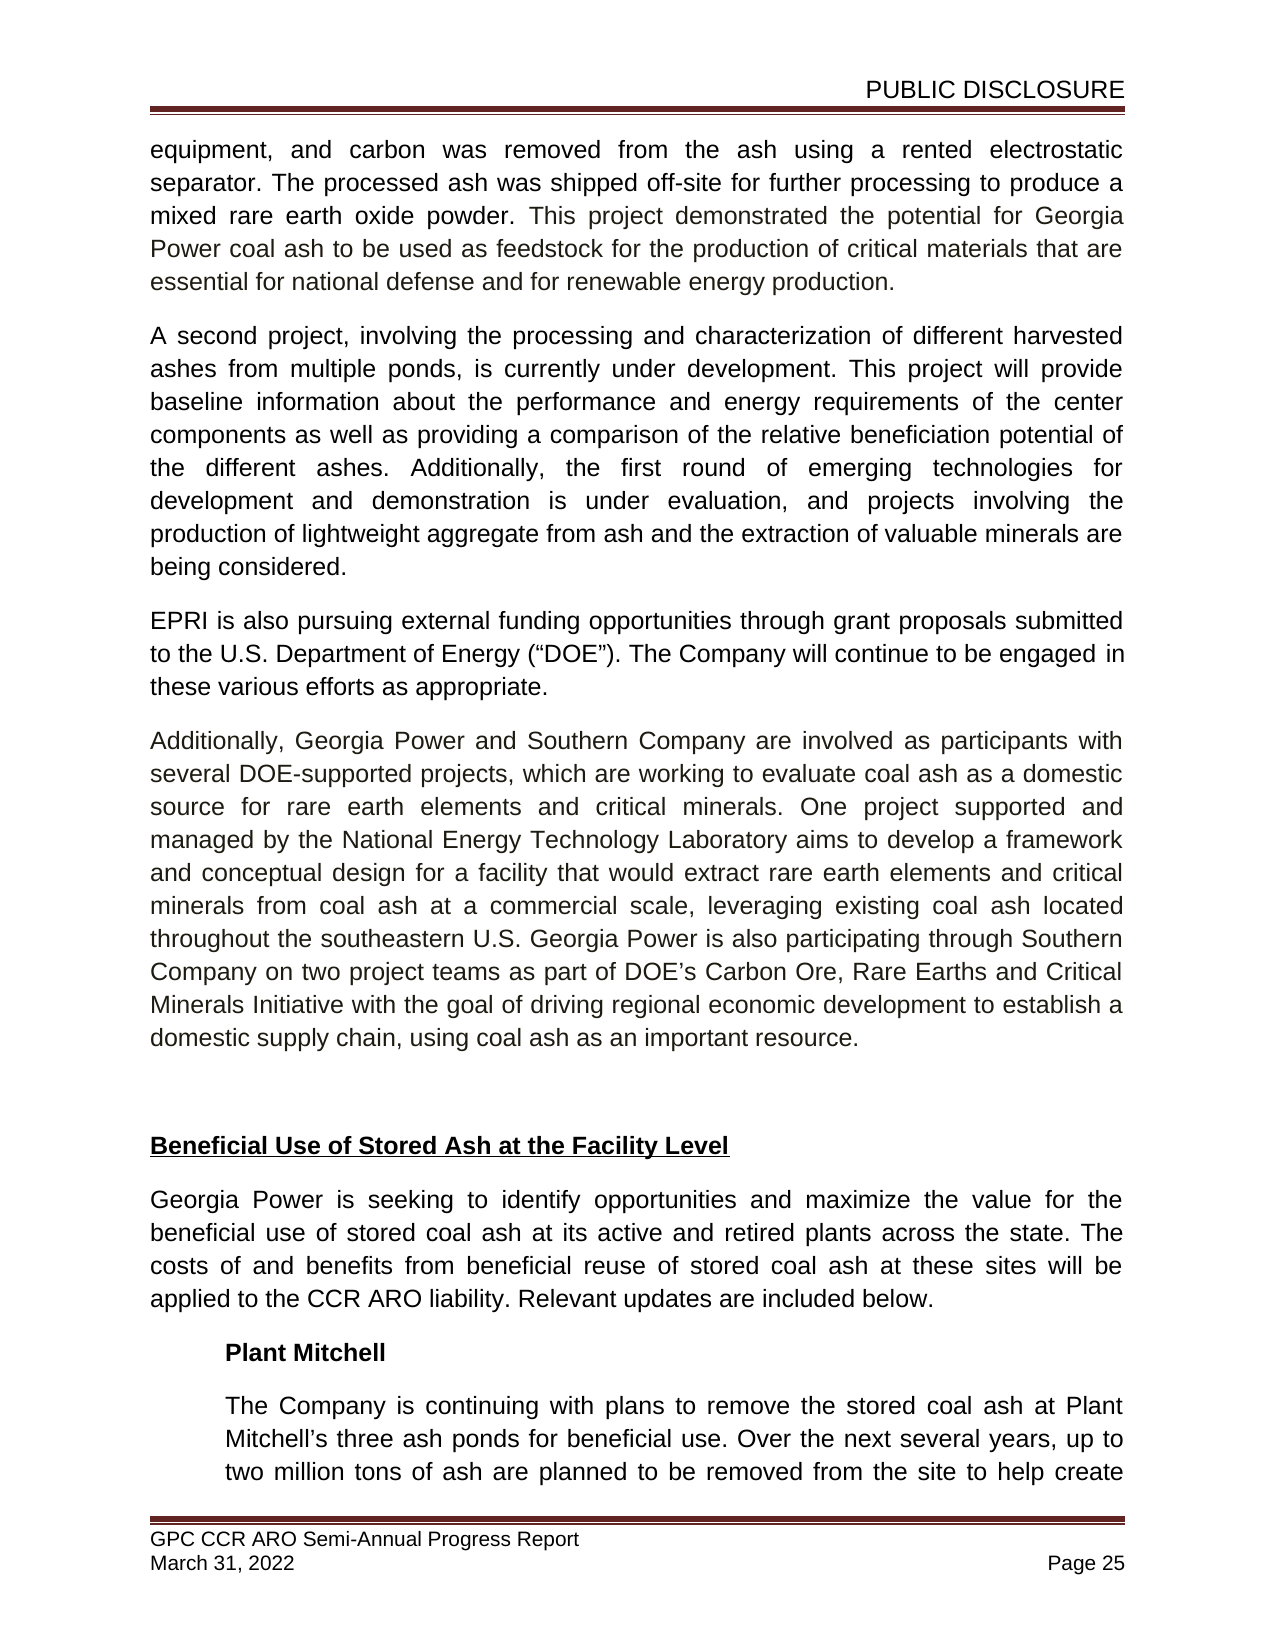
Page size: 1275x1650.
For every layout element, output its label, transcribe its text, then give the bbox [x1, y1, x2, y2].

text Georgia Power is seeking to identify opportunities and maximize the value for the beneficial use of stored coal ash at its active and retired plants across the state. The costs of and benefits from beneficial reuse of stored coal ash at these sites will be applied to the CCR ARO liability. Relevant updates are included below. [150, 1184, 1125, 1312]
text Additionally, Georgia Power and Southern Company are involved as participants with several DOE-supported projects, which are working to evaluate coal ash as a domestic source for rare earth elements and critical minerals. One project supported and managed by the National Energy Technology Laboratory aims to develop a framework and conceptual design for a facility that would extract rare earth elements and critical minerals from coal ash at a commercial scale, leveraging existing coal ash located throughout the southeastern U.S. Georgia Power is also participating through Southern Company on two project teams as part of DOE’s Carbon Ore, Rare Earths and Critical Minerals Initiative with the goal of driving regional economic development to establish a domestic supply chain, using coal ash as an important resource. [150, 726, 1125, 1052]
text EPRI is also pursuing external funding opportunities through grant proposals submitted to the U.S. Department of Energy (“DOE”). The Company will continue to be engaged in these various efforts as appropriate. [150, 606, 1125, 701]
text Plant Mitchell [150, 1337, 1125, 1366]
text A second project, involving the processing and characterization of different harvested ashes from multiple ponds, is currently under development. This project will provide baseline information about the performance and energy requirements of the center components as well as providing a comparison of the relative beneficiation potential of the different ashes. Additionally, the first round of emerging technologies for development and demonstration is under evaluation, and projects involving the production of lightweight aggregate from ash and the extraction of valuable minerals are being considered. [150, 321, 1125, 581]
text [150, 135, 1125, 296]
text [225, 1391, 1125, 1486]
subtitle Beneficial Use of Stored Ash at the Facility Level [150, 1131, 1125, 1159]
